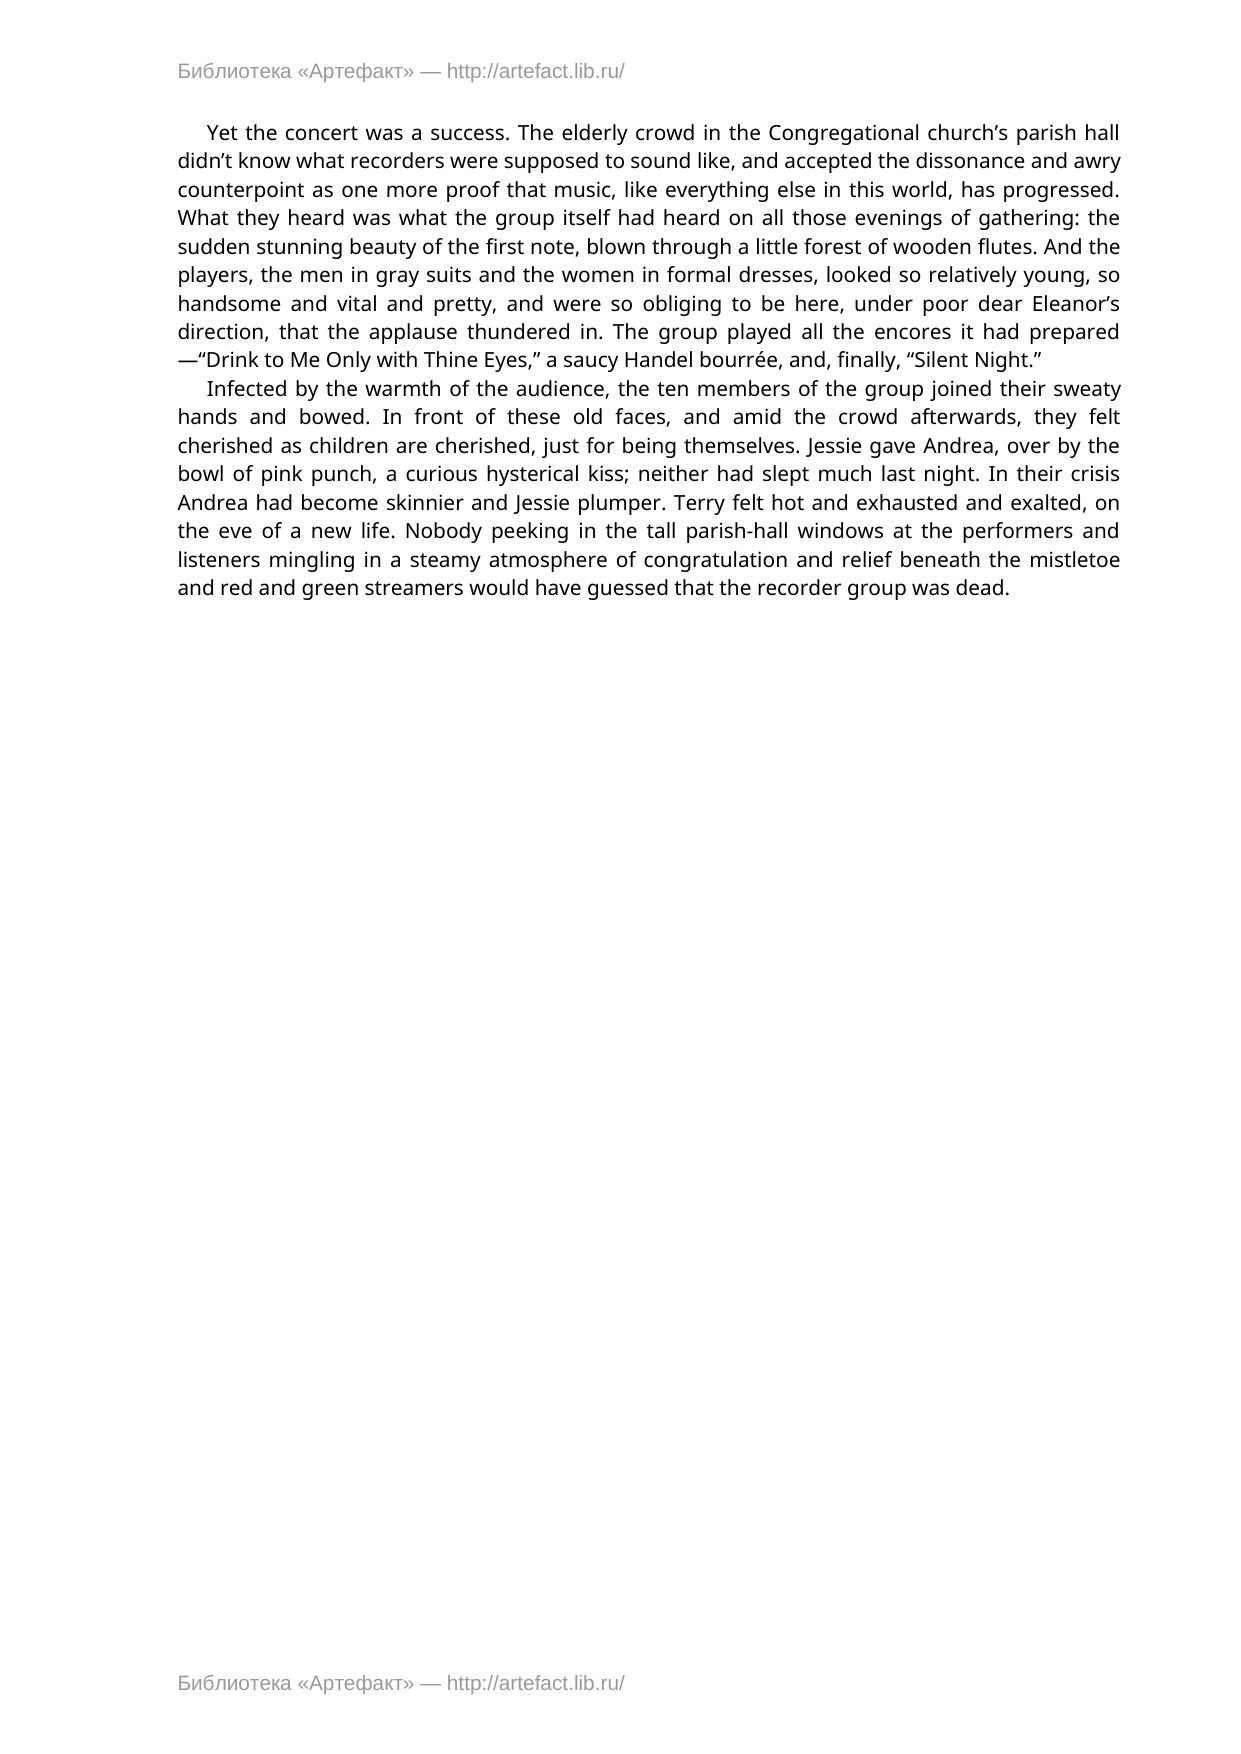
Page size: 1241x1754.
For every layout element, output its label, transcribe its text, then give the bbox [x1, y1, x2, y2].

text Infected by the warmth of the audience, the ten members of the group joined their sweaty hands and bowed. In front of these old faces, and amid the crowd afterwards, they felt cherished as children are cherished, just for being themselves. Jessie gave Andrea, over by the bowl of pink punch, a curious hysterical kiss; neither had slept much last night. In their crisis Andrea had become skinnier and Jessie plumper. Terry felt hot and exhausted and exalted, on the eve of a new life. Nobody peeking in the tall parish-hall windows at the performers and listeners mingling in a steamy atmosphere of congratulation and relief beneath the mistletoe and red and green streamers would have guessed that the recorder group was dead. [177, 374, 1122, 602]
text Yet the concert was a success. The elderly crowd in the Congregational church’s parish hall didn’t know what recorders were supposed to sound like, and accepted the dissonance and awry counterpoint as one more proof that music, like everything else in this world, has progressed. What they heard was what the group itself had heard on all those evenings of gathering: the sudden stunning beauty of the first note, blown through a little forest of wooden flutes. And the players, the men in gray suits and the women in formal dresses, looked so relatively young, so handsome and vital and pretty, and were so obliging to be here, under poor dear Eleanor’s direction, that the applause thundered in. The group played all the encores it had prepared—“Drink to Me Only with Thine Eyes,” a saucy Handel bourrée, and, finally, “Silent Night.” [177, 118, 1122, 374]
